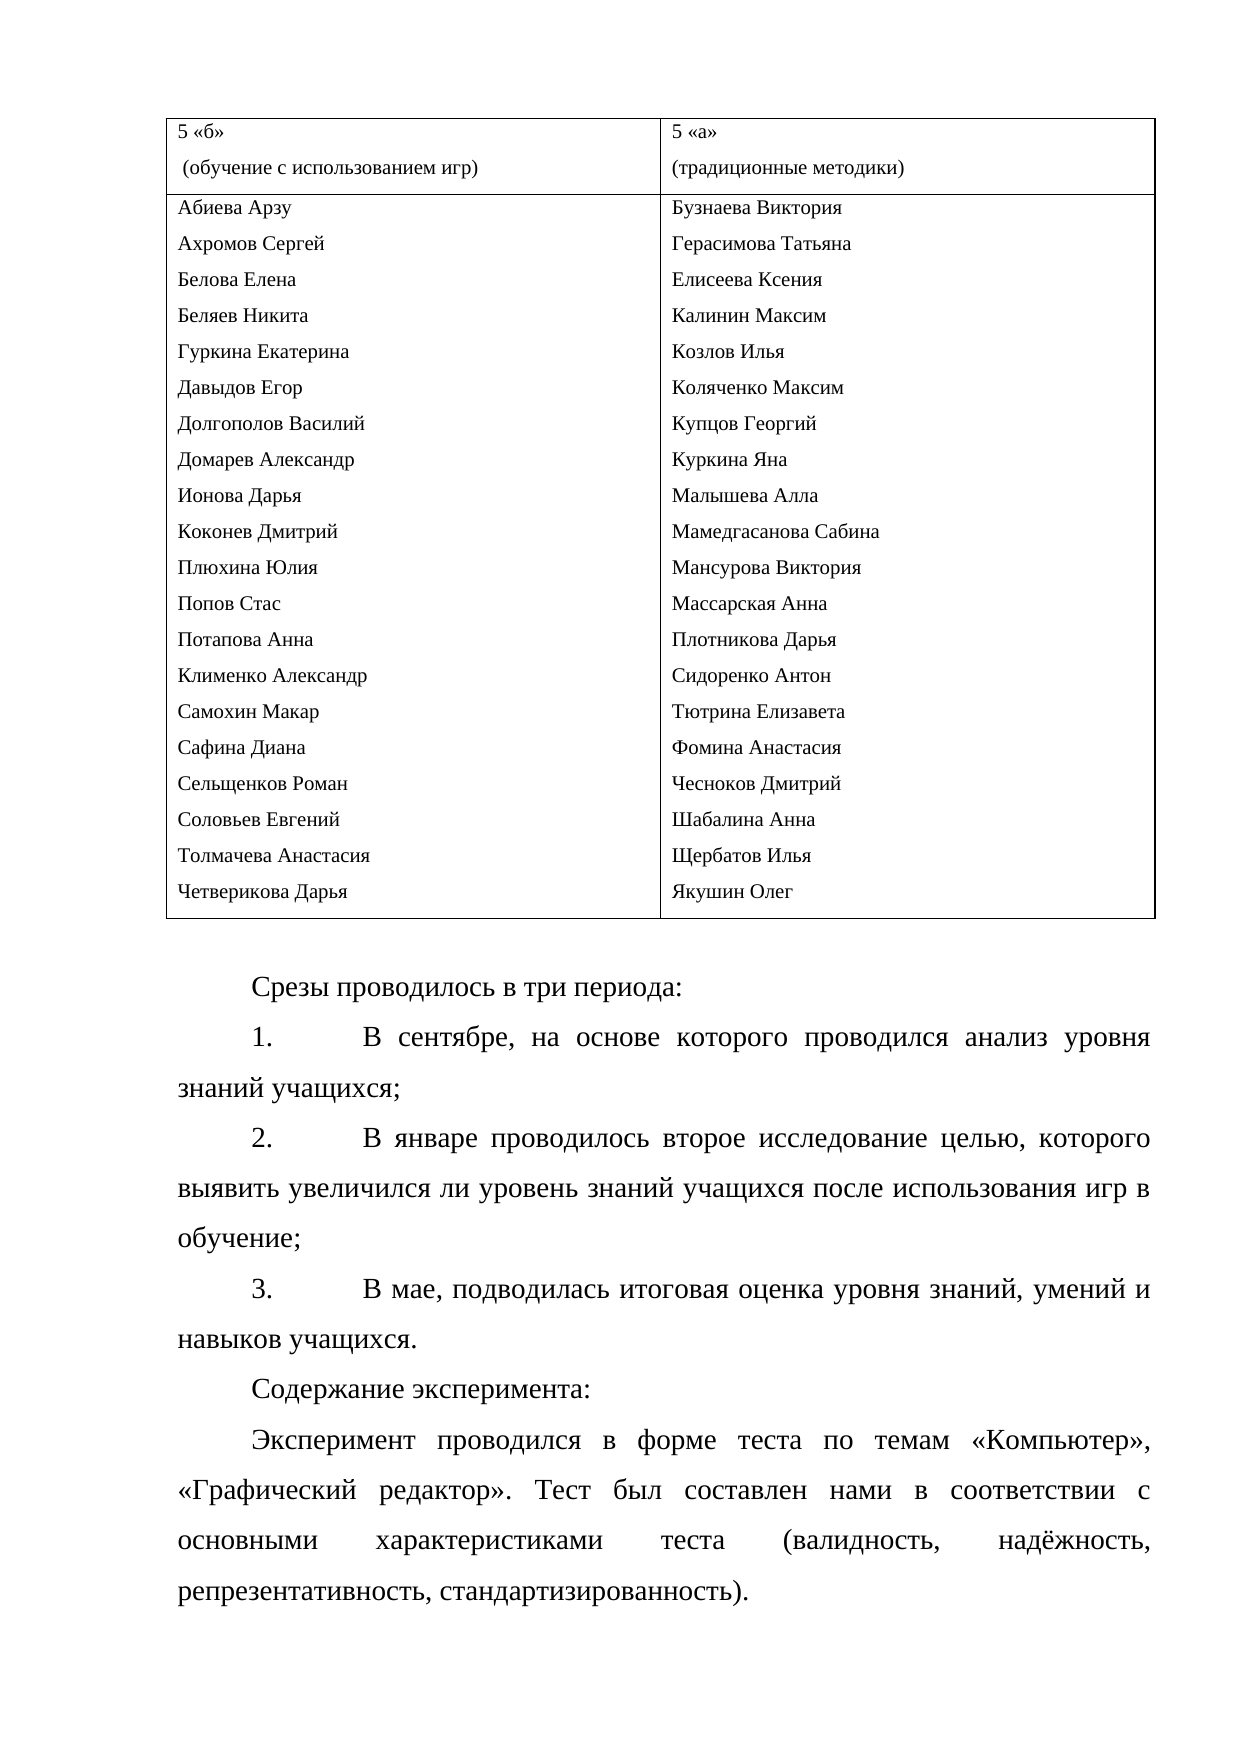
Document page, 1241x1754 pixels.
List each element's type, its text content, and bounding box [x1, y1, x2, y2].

text Срезы проводилось в три периода: [177, 969, 1152, 1003]
text Эксперимент проводился в форме теста по темам «Компьютер», «Графический редактор». Тест был составлен нами в соответствии с основными характеристиками теста (валидность, надёжность, репрезентативность, стандартизированность). [177, 1422, 1152, 1606]
text Содержание эксперимента: [177, 1372, 1152, 1405]
list В мае, подводилась итоговая оценка уровня знаний, умений и навыков учащихся. [177, 1271, 1152, 1355]
table_cell Абиева Арзу Ахромов Сергей Белова Елена Беляев Никита Гуркина Екатерина Давыдов Егор Долгополов Василий Домарев Александр Ионова Дарья Коконев Дмитрий Плюхина Юлия Попов Стас Потапова Анна Клименко Александр Самохин Макар Сафина Диана Сельщенков Роман Соловьев Евгений Толмачева Анастасия Четверикова Дарья [167, 195, 660, 918]
table_header 5 «а» (традиционные методики) [661, 119, 1154, 193]
list В сентябре, на основе которого проводился анализ уровня знаний учащихся; [177, 1019, 1152, 1103]
table_cell Бузнаева Виктория Герасимова Татьяна Елисеева Ксения Калинин Максим Козлов Илья Коляченко Максим Купцов Георгий Куркина Яна Малышева Алла Мамедгасанова Сабина Мансурова Виктория Массарская Анна Плотникова Дарья Сидоренко Антон Тютрина Елизавета Фомина Анастасия Чесноков Дмитрий Шабалина Анна Щербатов Илья Якушин Олег [661, 195, 1154, 918]
list В январе проводилось второе исследование целью, которого выявить увеличился ли уровень знаний учащихся после использования игр в обучение; [177, 1120, 1152, 1254]
table_header 5 «б» (обучение с использованием игр) [167, 119, 660, 193]
